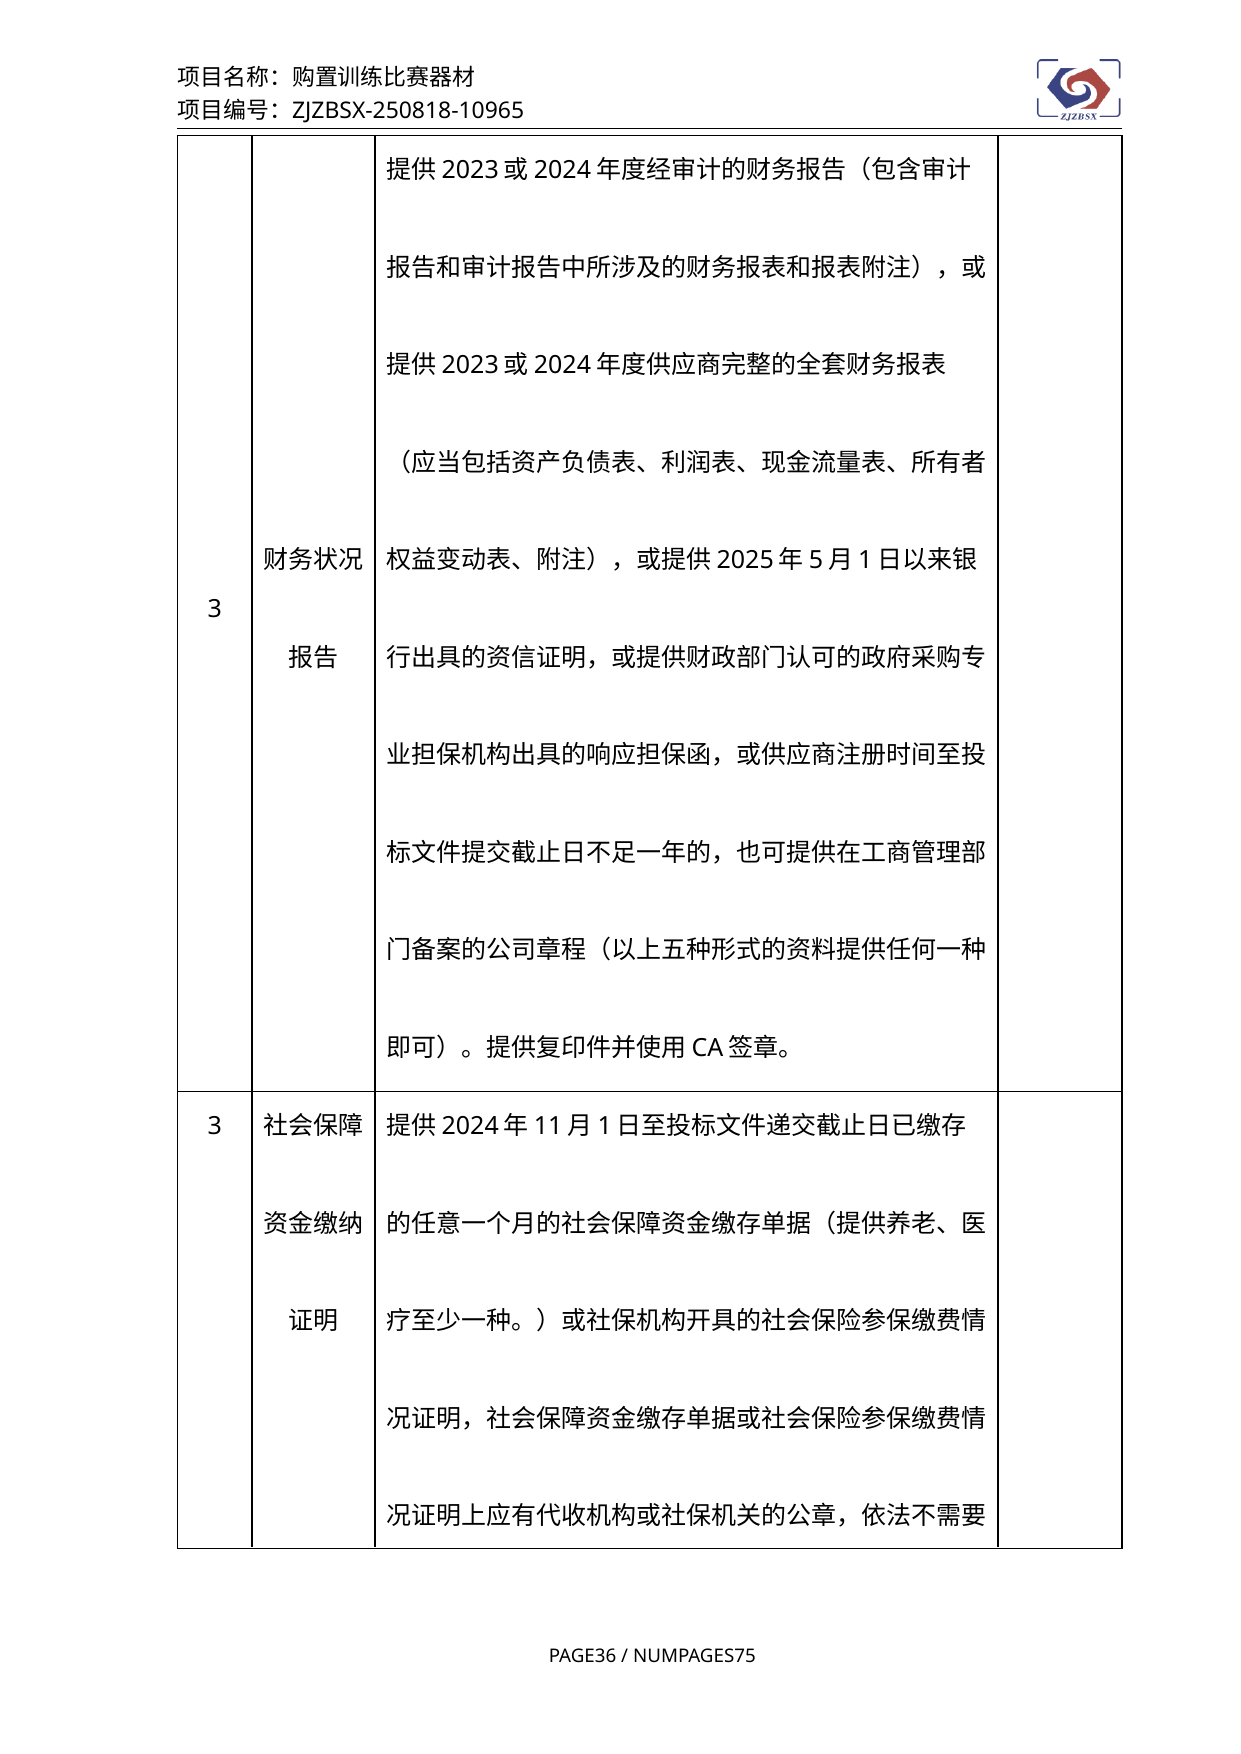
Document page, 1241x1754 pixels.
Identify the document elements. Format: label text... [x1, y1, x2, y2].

picture [1034, 59, 1123, 121]
table_cell 提供2023或2024年度经审计的财务报告（包含审计报告和审计报告中所涉及的财务报表和报表附注），或提供2023或2024年度供应商完整的全套财务报表（应当包括资产负债表、利润表、现金流量表、所有者权益变动表、附注），或提供2025年5月1日以来银行出具的资信证明，或提供财政部门认可的政府采购专业担保机构出具的响应担保函，或供应商注册时间至投标文件提交截止日不足一年的，也可提供在工商管理部门备案的公司章程（以上五种形式的资料提供任何一种即可）。提供复印件并使用CA签章。 [376, 136, 997, 1091]
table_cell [376, 1092, 997, 1547]
table_cell 3 [178, 136, 251, 1091]
table_cell 社会保障资金缴纳证明 [253, 1092, 374, 1547]
table_cell 3 [178, 1092, 251, 1547]
table_cell [999, 1092, 1121, 1547]
table_cell 财务状况报告 [253, 136, 374, 1091]
table_cell [999, 136, 1121, 1091]
